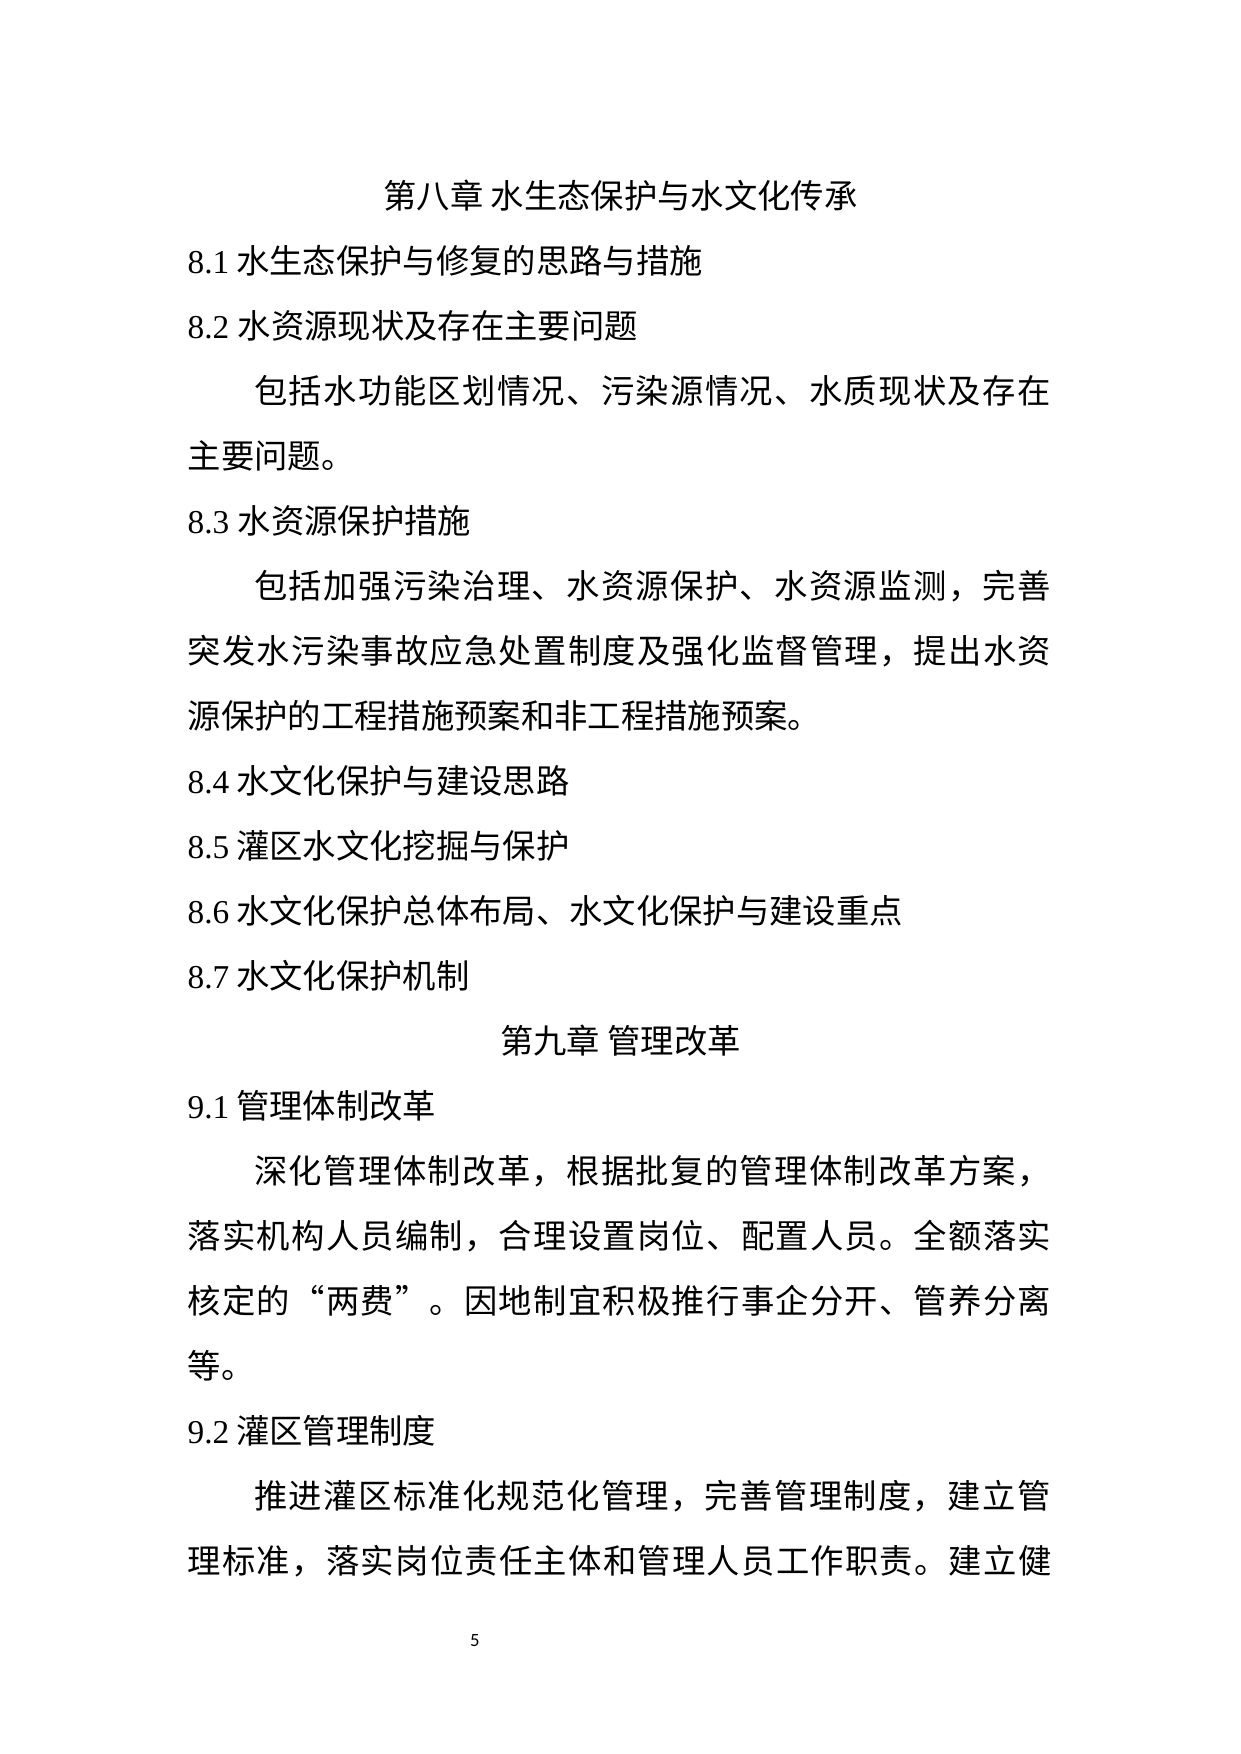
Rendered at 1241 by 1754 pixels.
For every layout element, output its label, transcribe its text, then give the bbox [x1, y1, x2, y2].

text 8.6水文化保护总体布局、水文化保护与建设重点 [187, 877, 1053, 942]
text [187, 1462, 1053, 1592]
text 深化管理体制改革，根据批复的管理体制改革方案，落实机构人员编制，合理设置岗位、配置人员。全额落实核定的“两费”。因地制宜积极推行事企分开、管养分离等。 [187, 1137, 1053, 1397]
text 第九章 管理改革 [187, 1007, 1053, 1072]
text 8.5灌区水文化挖掘与保护 [187, 812, 1053, 877]
text 第八章 水生态保护与水文化传承 [187, 162, 1053, 227]
text 8.7水文化保护机制 [187, 942, 1053, 1007]
text 包括水功能区划情况、污染源情况、水质现状及存在主要问题。 [187, 357, 1053, 487]
text 8.2 水资源现状及存在主要问题 [187, 292, 1053, 357]
text 8.1水生态保护与修复的思路与措施 [187, 227, 1053, 292]
text 9.2灌区管理制度 [187, 1397, 1053, 1462]
text 包括加强污染治理、水资源保护、水资源监测，完善突发水污染事故应急处置制度及强化监督管理，提出水资源保护的工程措施预案和非工程措施预案。 [187, 552, 1053, 747]
text 8.4水文化保护与建设思路 [187, 747, 1053, 812]
text 9.1管理体制改革 [187, 1072, 1053, 1137]
text 8.3 水资源保护措施 [187, 487, 1053, 552]
